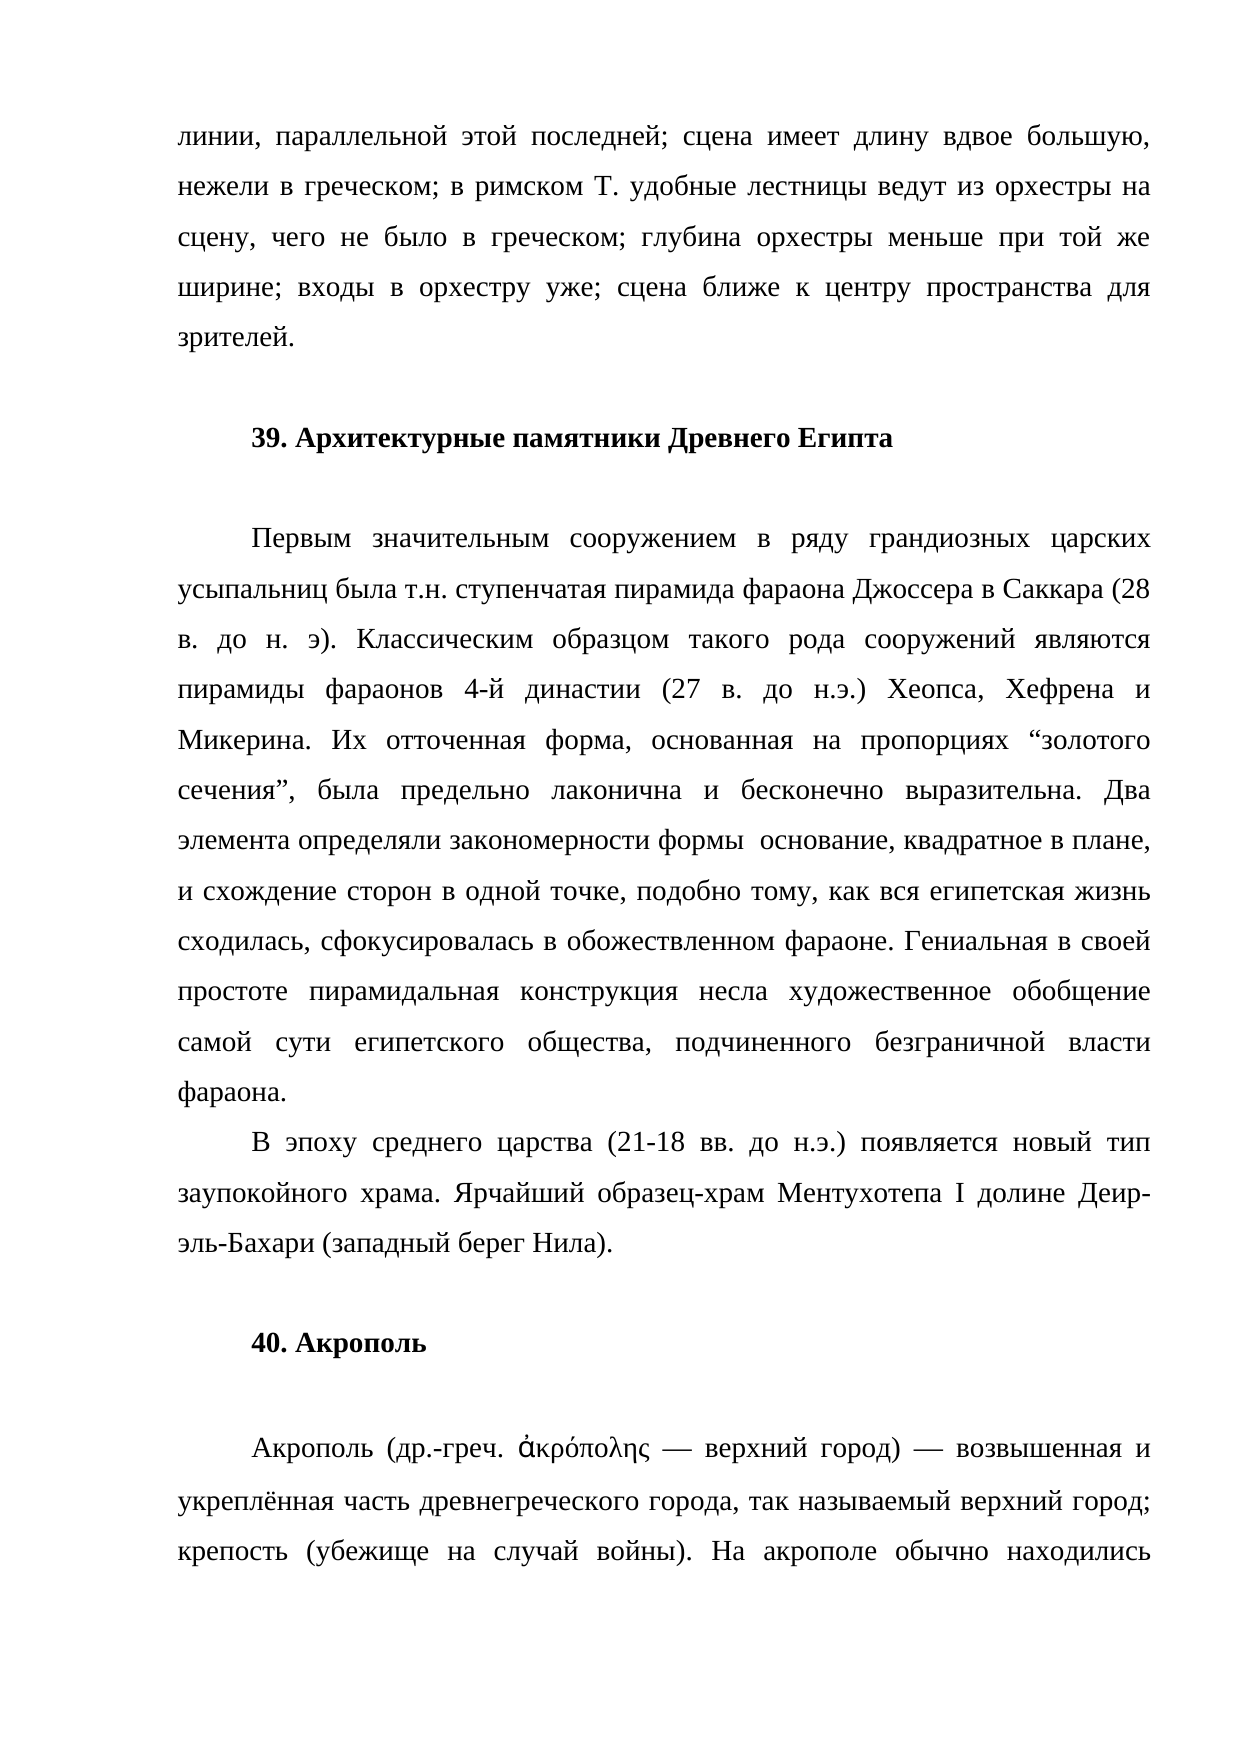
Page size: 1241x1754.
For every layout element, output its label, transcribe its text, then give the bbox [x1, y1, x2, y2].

text 40. Акрополь [177, 1326, 1152, 1359]
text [177, 118, 1152, 353]
text В эпоху среднего царства (21-18 вв. до н.э.) появляется новый тип заупокойного храма. Ярчайший образец-храм Ментухотепа I долине Деир-эль-Бахари (западный берег Нила). [177, 1124, 1152, 1258]
text 39. Архитектурные памятники Древнего Египта [177, 420, 1152, 453]
text Первым значительным сооружением в ряду грандиозных царских усыпальниц была т.н. ступенчатая пирамида фараона Джоссера в Саккара (28 в. до н. э). Классическим образцом такого рода сооружений являются пирамиды фараонов 4-й династии (27 в. до н.э.) Хеопса, Хефрена и Микерина. Их отточенная форма, основанная на пропорциях “золотого сечения”, была предельно лаконична и бесконечно выразительна. Два элемента определяли закономерности формы основание, квадратное в плане, и схождение сторон в одной точке, подобно тому, как вся египетская жизнь сходилась, сфокусировалась в обожествленном фараоне. Гениальная в своей простоте пирамидальная конструкция несла художественное обобщение самой сути египетского общества, подчиненного безграничной власти фараона. [177, 521, 1152, 1108]
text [177, 1426, 1152, 1567]
